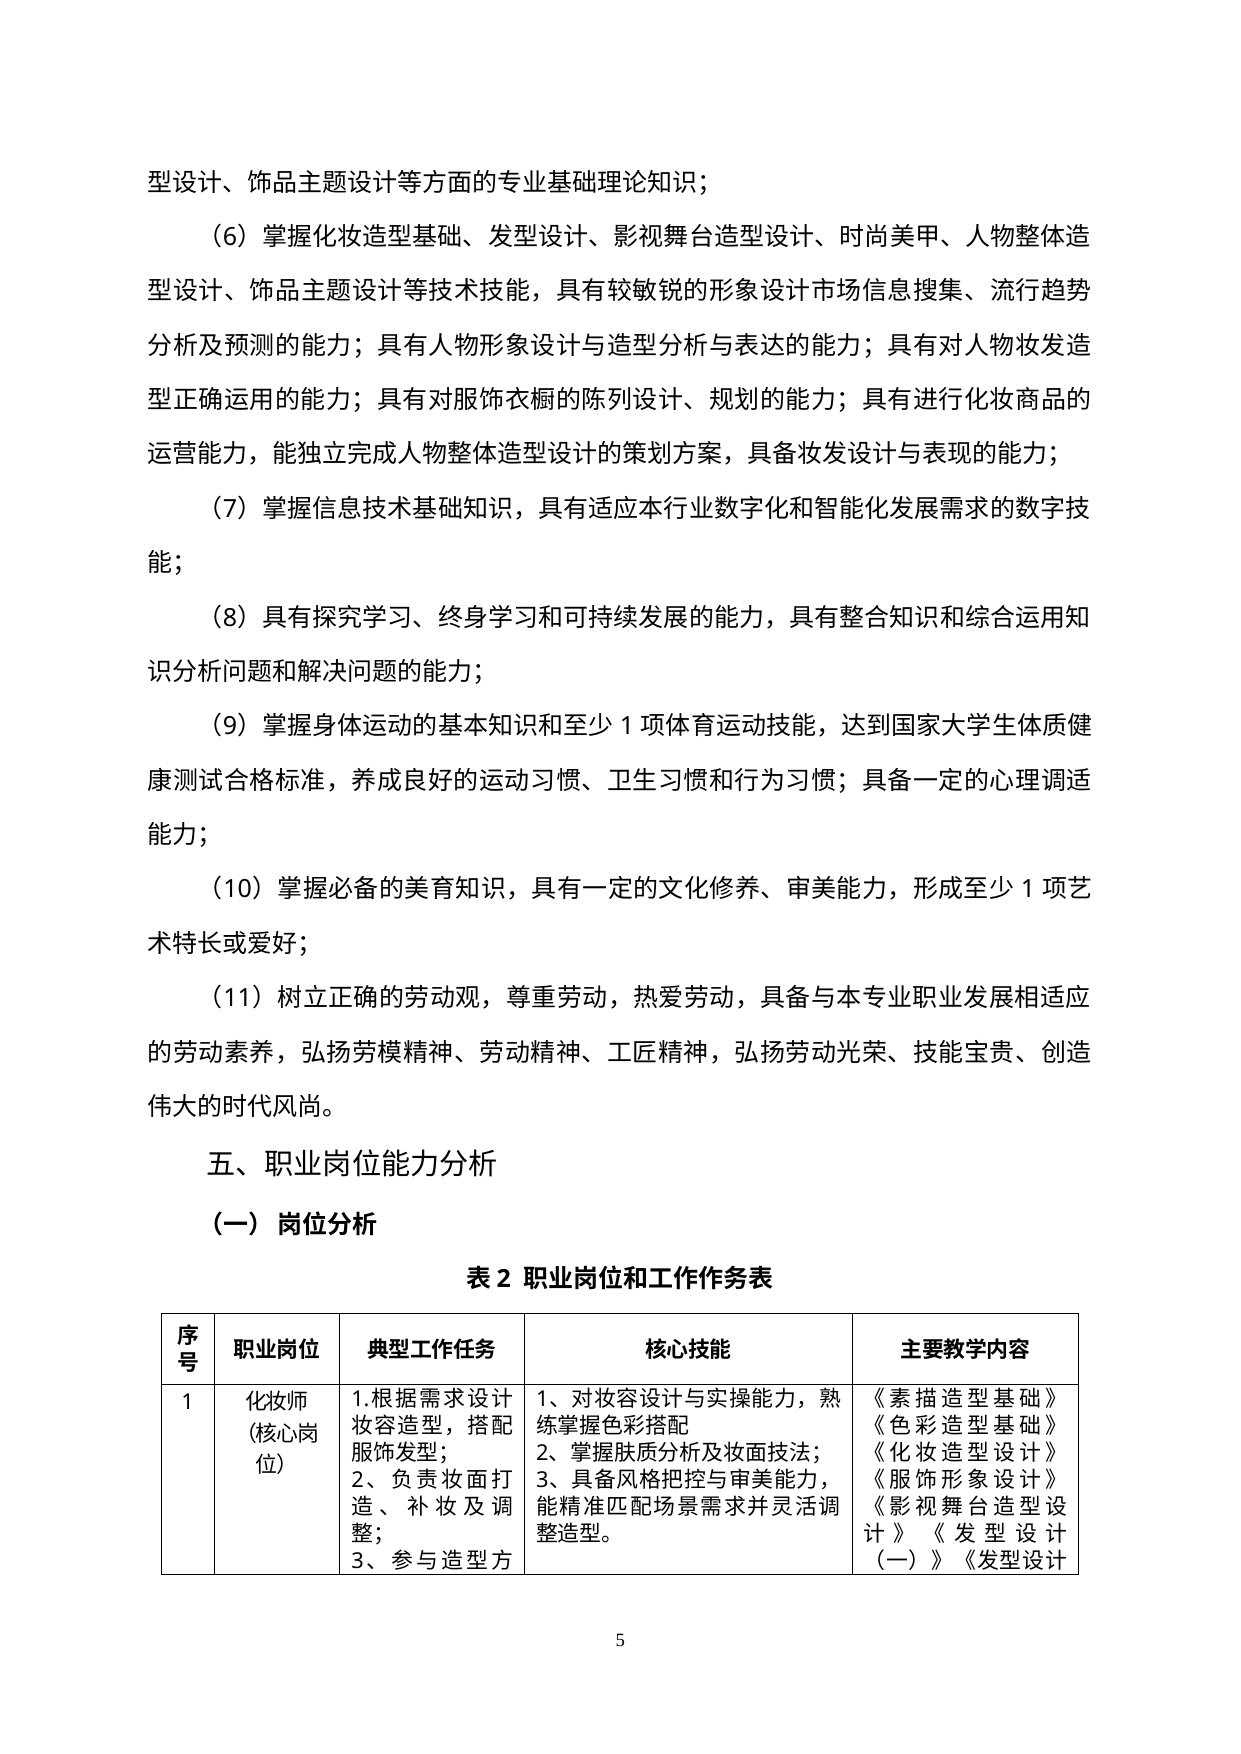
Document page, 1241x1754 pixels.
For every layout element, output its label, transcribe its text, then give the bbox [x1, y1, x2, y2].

table_header 典型工作任务 [340, 1314, 524, 1384]
table_header 主要教学内容 [853, 1314, 1078, 1384]
text （8）具有探究学习、终身学习和可持续发展的能力，具有整合知识和综合运用知识分析问题和解决问题的能力； [148, 597, 1093, 688]
text （6）掌握化妆造型基础、发型设计、影视舞台造型设计、时尚美甲、人物整体造型设计、饰品主题设计等技术技能，具有较敏锐的形象设计市场信息搜集、流行趋势分析及预测的能力；具有人物形象设计与造型分析与表达的能力；具有对人物妆发造型正确运用的能力；具有对服饰衣橱的陈列设计、规划的能力；具有进行化妆商品的运营能力，能独立完成人物整体造型设计的策划方案，具备妆发设计与表现的能力； [148, 216, 1093, 470]
table_header 核心技能 [525, 1314, 852, 1384]
text 五、职业岗位能力分析 [148, 1141, 1093, 1183]
text （9）掌握身体运动的基本知识和至少 1 项体育运动技能，达到国家大学生体质健康测试合格标准，养成良好的运动习惯、卫生习惯和行为习惯；具备一定的心理调适能力； [148, 706, 1093, 851]
table_cell 1 [162, 1385, 214, 1574]
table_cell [853, 1385, 1078, 1574]
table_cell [340, 1385, 524, 1574]
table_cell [525, 1385, 852, 1574]
list 岗位分析 [198, 1204, 1093, 1240]
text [148, 162, 1093, 198]
text （11）树立正确的劳动观，尊重劳动，热爱劳动，具备与本专业职业发展相适应的劳动素养，弘扬劳模精神、劳动精神、工匠精神，弘扬劳动光荣、技能宝贵、创造伟大的时代风尚。 [148, 978, 1093, 1123]
table_header 职业岗位 [215, 1314, 339, 1384]
table_header 序号 [162, 1314, 214, 1384]
text 表2 职业岗位和工作作务表 [148, 1258, 1093, 1295]
table_cell 化妆师（核心岗位） [215, 1385, 339, 1574]
text （10）掌握必备的美育知识，具有一定的文化修养、审美能力，形成至少 1 项艺术特长或爱好； [148, 869, 1093, 959]
text （7）掌握信息技术基础知识，具有适应本行业数字化和智能化发展需求的数字技能； [148, 488, 1093, 579]
